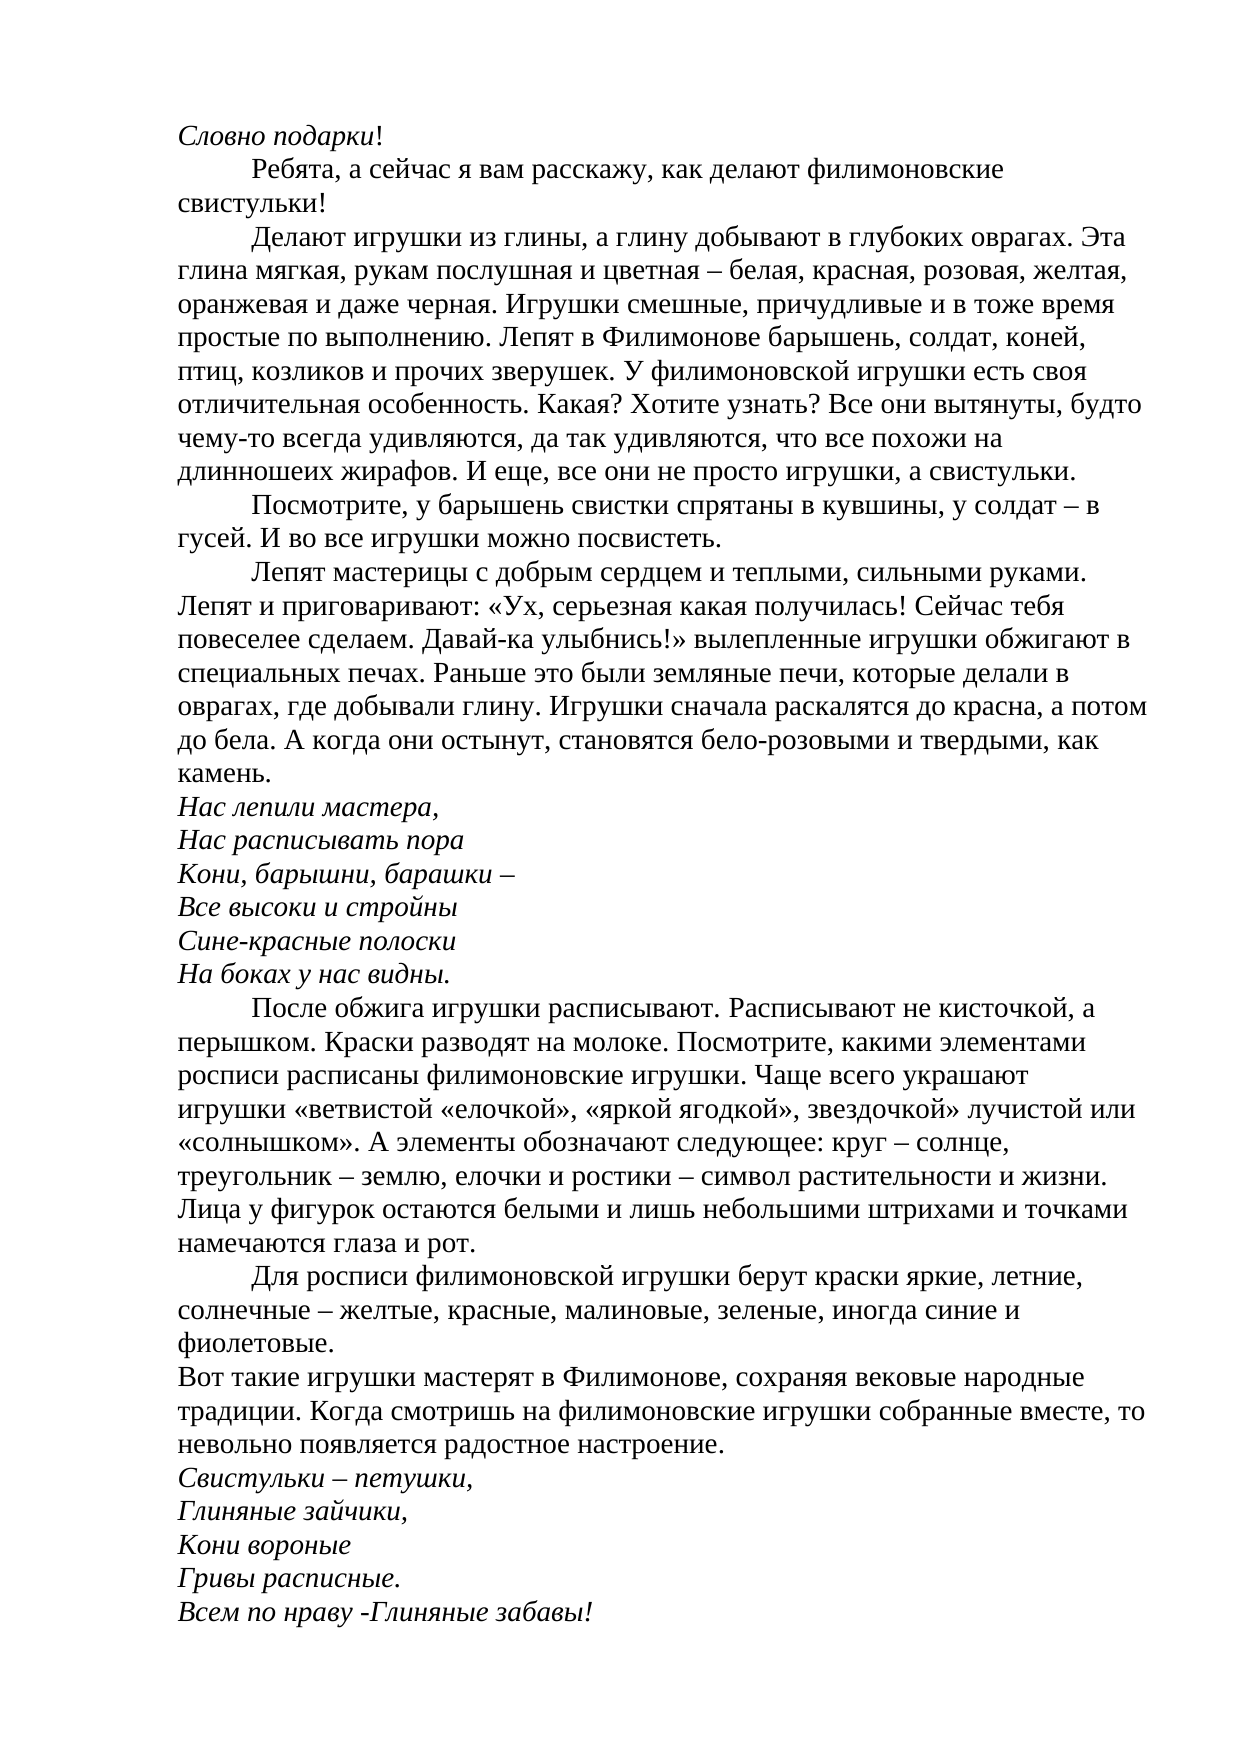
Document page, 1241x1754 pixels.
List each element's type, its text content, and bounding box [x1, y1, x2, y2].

text Для росписи филимоновской игрушки берут краски яркие, летние, солнечные – желтые, красные, малиновые, зеленые, иногда синие и фиолетовые. [177, 1258, 1152, 1359]
text На боках у нас видны. [177, 957, 1152, 990]
text Кони вороные [177, 1527, 1152, 1560]
text Все высоки и стройны [177, 889, 1152, 923]
text Делают игрушки из глины, а глину добывают в глубоких оврагах. Эта глина мягкая, рукам послушная и цветная – белая, красная, розовая, желтая, оранжевая и даже черная. Игрушки смешные, причудливые и в тоже время простые по выполнению. Лепят в Филимонове барышень, солдат, коней, птиц, козликов и прочих зверушек. У филимоновской игрушки есть своя отличительная особенность. Какая? Хотите узнать? Все они вытянуты, будто чему-то всегда удивляются, да так удивляются, что все похожи на длинношеих жирафов. И еще, все они не просто игрушки, а свистульки. [177, 219, 1152, 487]
text Словно подарки! [177, 118, 1152, 152]
text Ребята, а сейчас я вам расскажу, как делают филимоновские свистульки! [177, 152, 1152, 219]
text Гривы расписные. [177, 1560, 1152, 1594]
text Нас лепили мастера, [177, 789, 1152, 822]
text Вот такие игрушки мастерят в Филимонове, сохраняя вековые народные традиции. Когда смотришь на филимоновские игрушки собранные вместе, то невольно появляется радостное настроение. [177, 1359, 1152, 1460]
text Лепят мастерицы с добрым сердцем и теплыми, сильными руками. Лепят и приговаривают: «Ух, серьезная какая получилась! Сейчас тебя повеселее сделаем. Давай-ка улыбнись!» вылепленные игрушки обжигают в специальных печах. Раньше это были земляные печи, которые делали в оврагах, где добывали глину. Игрушки сначала раскалятся до красна, а потом до бела. А когда они остынут, становятся бело-розовыми и твердыми, как камень. [177, 554, 1152, 789]
text После обжига игрушки расписывают. Расписывают не кисточкой, а перышком. Краски разводят на молоке. Посмотрите, какими элементами росписи расписаны филимоновские игрушки. Чаще всего украшают игрушки «ветвистой «елочкой», «яркой ягодкой», звездочкой» лучистой или «солнышком». А элементы обозначают следующее: круг – солнце, треугольник – землю, елочки и ростики – символ растительности и жизни. Лица у фигурок остаются белыми и лишь небольшими штрихами и точками намечаются глаза и рот. [177, 990, 1152, 1258]
text Всем по нраву -Глиняные забавы! [177, 1594, 1152, 1627]
text Посмотрите, у барышень свистки спрятаны в кувшины, у солдат – в гусей. И во все игрушки можно посвистеть. [177, 487, 1152, 554]
text Кони, барышни, барашки – [177, 856, 1152, 889]
text Сине-красные полоски [177, 923, 1152, 957]
text Свистульки – петушки, [177, 1460, 1152, 1493]
text Глиняные зайчики, [177, 1493, 1152, 1527]
text Нас расписывать пора [177, 822, 1152, 856]
